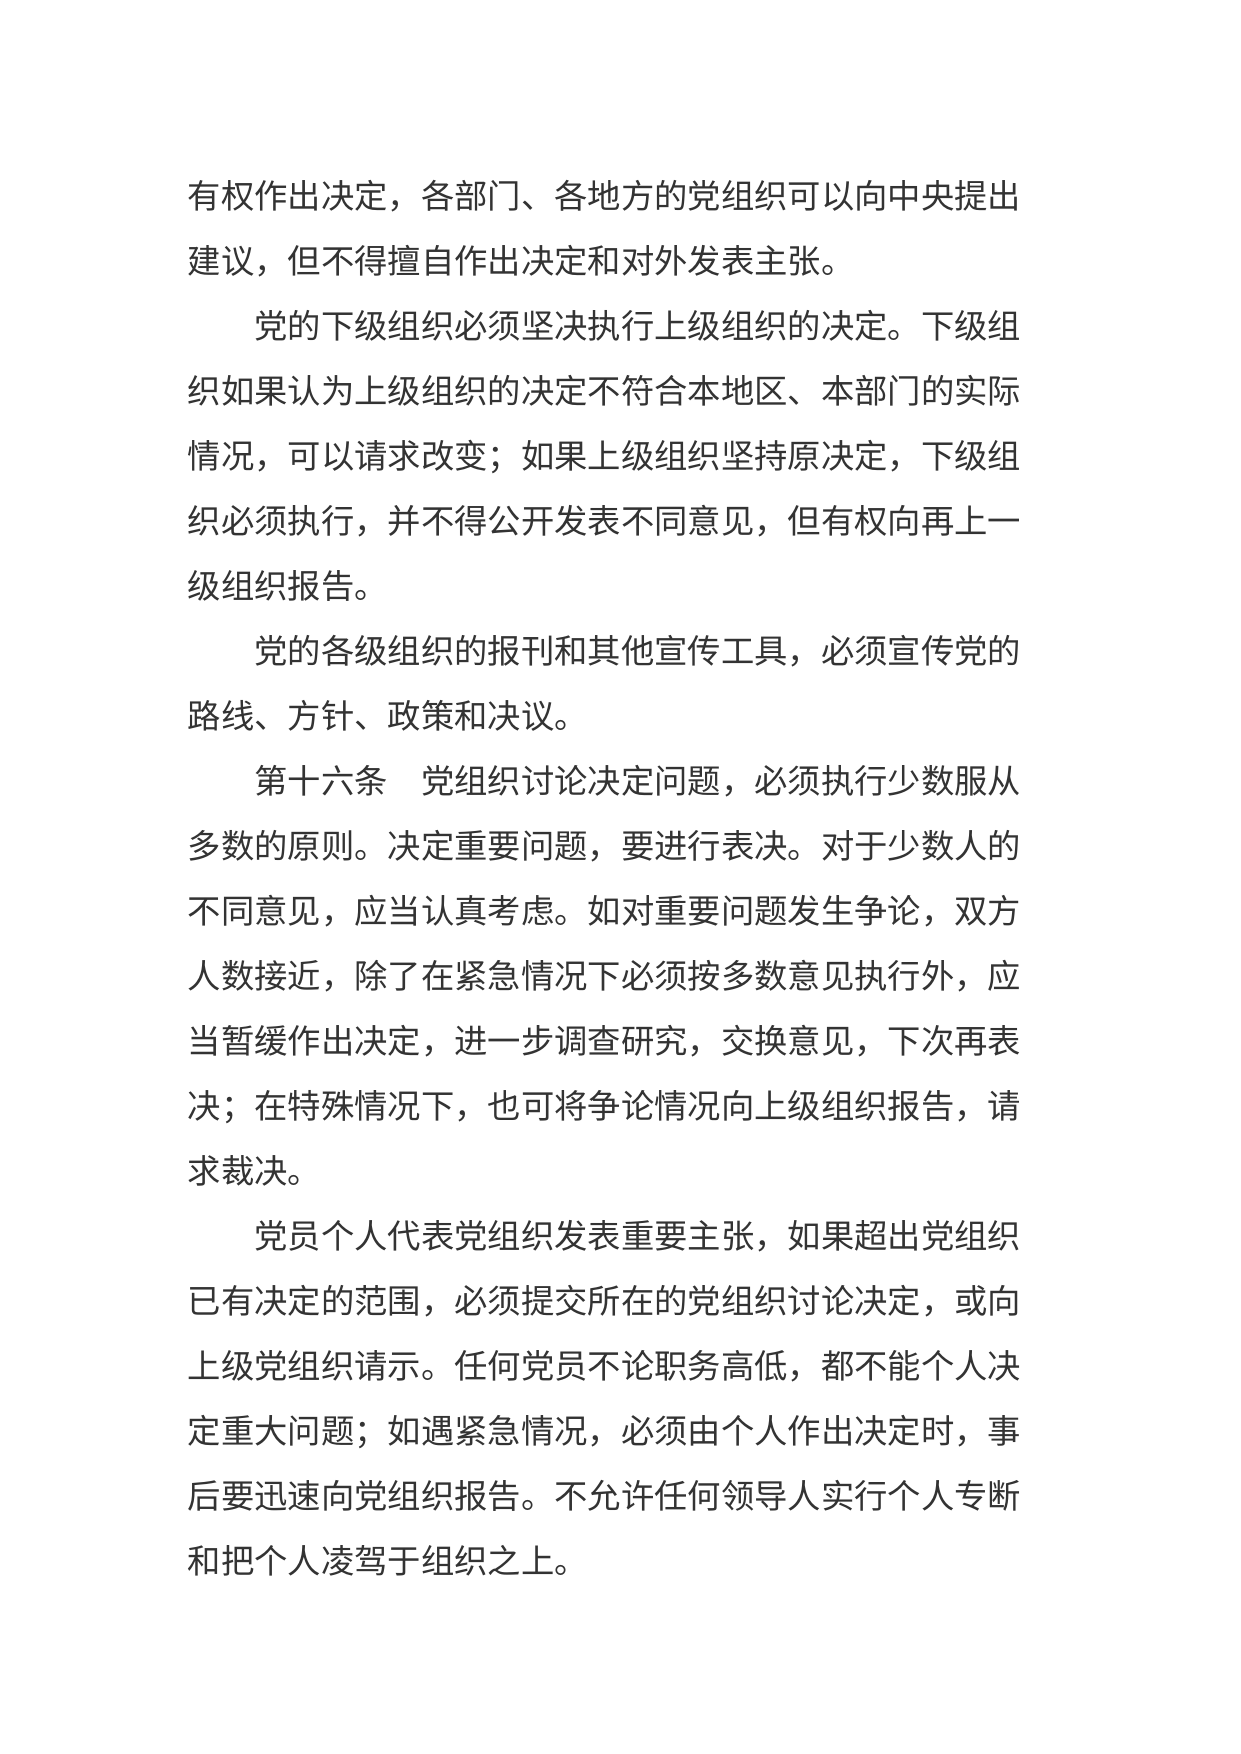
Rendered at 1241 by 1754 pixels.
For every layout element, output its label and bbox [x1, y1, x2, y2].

text [187, 162, 1053, 1592]
